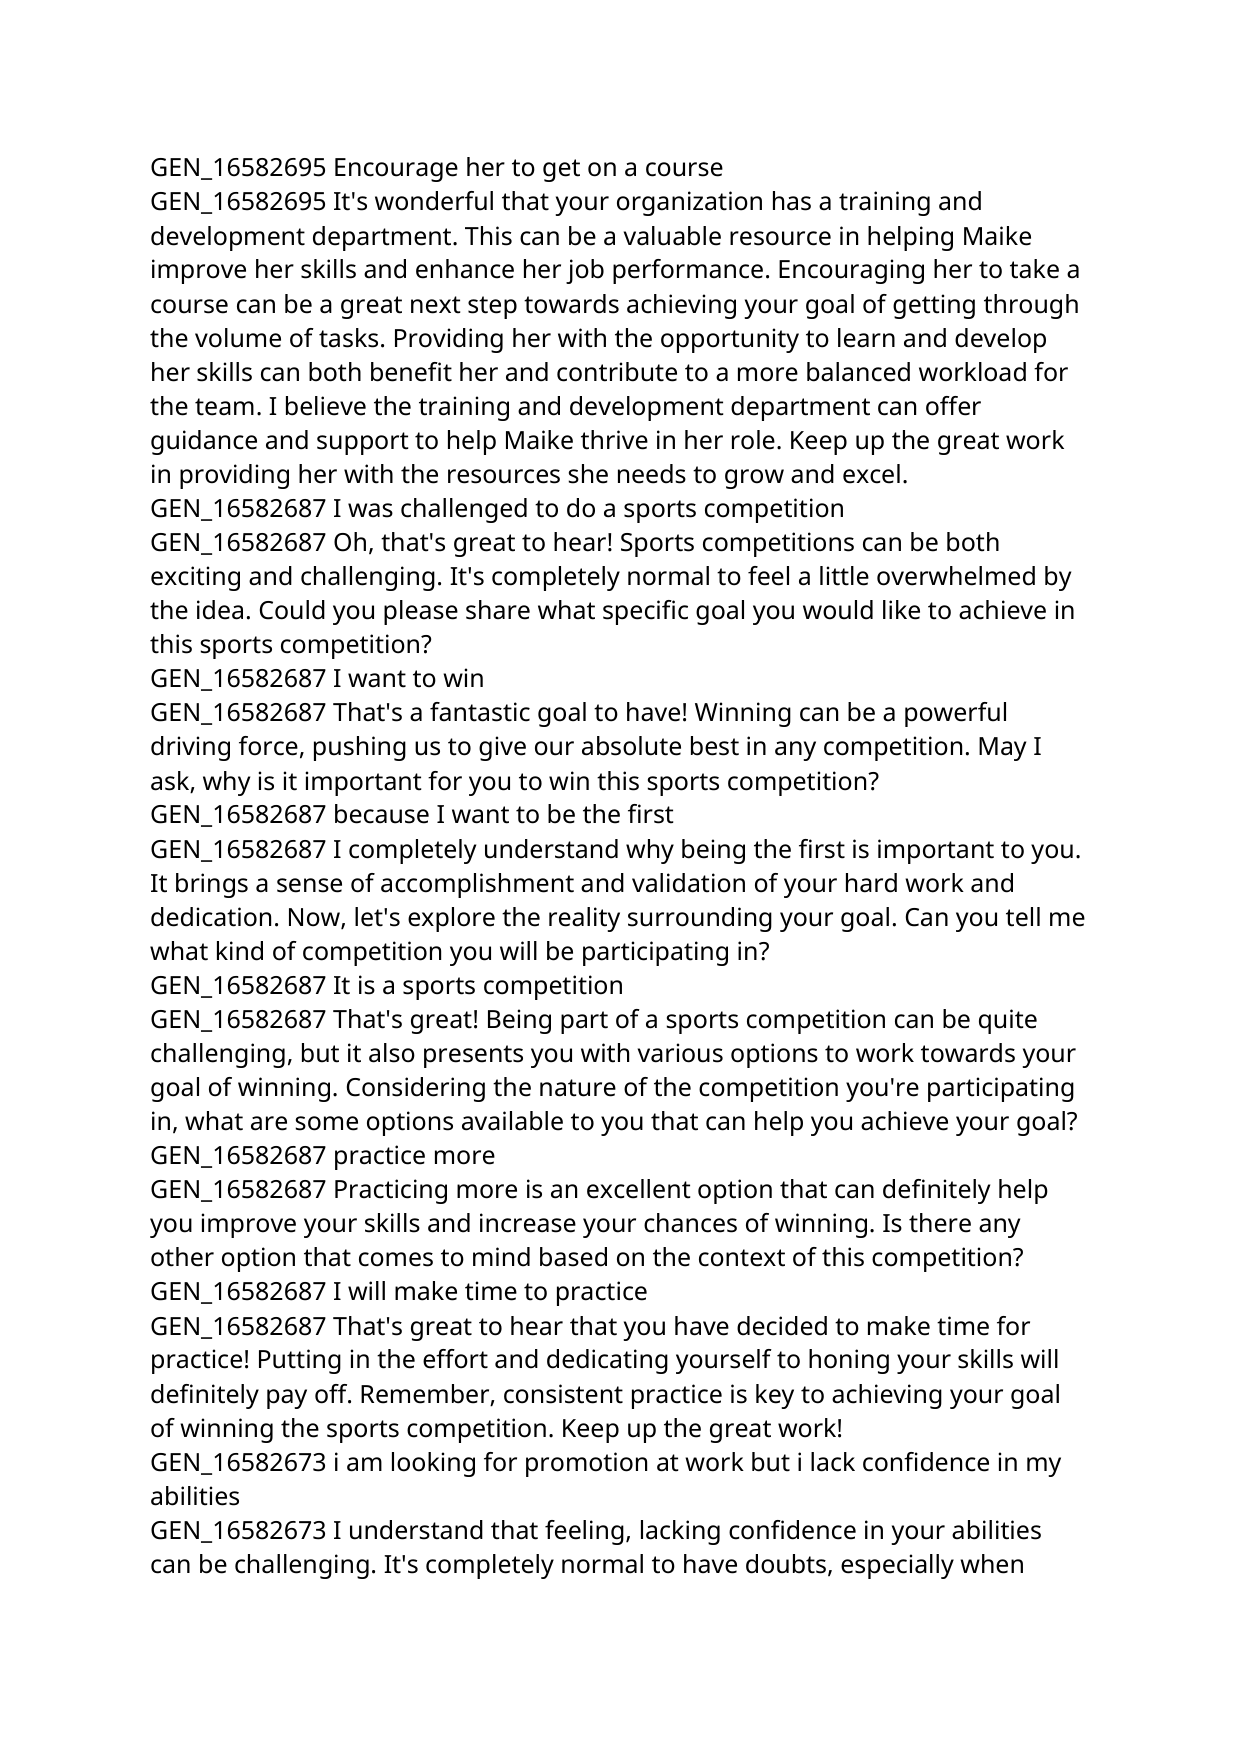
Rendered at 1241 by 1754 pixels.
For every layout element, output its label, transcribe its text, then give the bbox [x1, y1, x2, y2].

text GEN_16582687 because I want to be the first [150, 797, 1090, 831]
text GEN_16582687 practice more [150, 1138, 1090, 1172]
text GEN_16582695 Encourage her to get on a course [150, 150, 1090, 184]
text GEN_16582687 It is a sports competition [150, 967, 1090, 1002]
text GEN_16582673 i am looking for promotion at work but i lack confidence in my abilities [150, 1444, 1090, 1512]
text GEN_16582687 That's great to hear that you have decided to make time for practice! Putting in the effort and dedicating yourself to honing your skills will definitely pay off. Remember, consistent practice is key to achieving your goal of winning the sports competition. Keep up the great work! [150, 1308, 1090, 1444]
text GEN_16582687 I will make time to practice [150, 1274, 1090, 1308]
text GEN_16582687 That's a fantastic goal to have! Winning can be a powerful driving force, pushing us to give our absolute best in any competition. May I ask, why is it important for you to win this sports competition? [150, 695, 1090, 797]
text GEN_16582687 That's great! Being part of a sports competition can be quite challenging, but it also presents you with various options to work towards your goal of winning. Considering the nature of the competition you're participating in, what are some options available to you that can help you achieve your goal? [150, 1002, 1090, 1138]
text GEN_16582687 I was challenged to do a sports competition [150, 491, 1090, 525]
text GEN_16582687 Oh, that's great to hear! Sports competitions can be both exciting and challenging. It's completely normal to feel a little overwhelmed by the idea. Could you please share what specific goal you would like to achieve in this sports competition? [150, 525, 1090, 661]
text GEN_16582687 I want to win [150, 661, 1090, 695]
text GEN_16582687 I completely understand why being the first is important to you. It brings a sense of accomplishment and validation of your hard work and dedication. Now, let's explore the reality surrounding your goal. Can you tell me what kind of competition you will be participating in? [150, 831, 1090, 967]
text GEN_16582687 Practicing more is an excellent option that can definitely help you improve your skills and increase your chances of winning. Is there any other option that comes to mind based on the context of this competition? [150, 1172, 1090, 1274]
text GEN_16582695 It's wonderful that your organization has a training and development department. This can be a valuable resource in helping Maike improve her skills and enhance her job performance. Encouraging her to take a course can be a great next step towards achieving your goal of getting through the volume of tasks. Providing her with the opportunity to learn and develop her skills can both benefit her and contribute to a more balanced workload for the team. I believe the training and development department can offer guidance and support to help Maike thrive in her role. Keep up the great work in providing her with the resources she needs to grow and excel. [150, 184, 1090, 491]
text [150, 1512, 1090, 1581]
